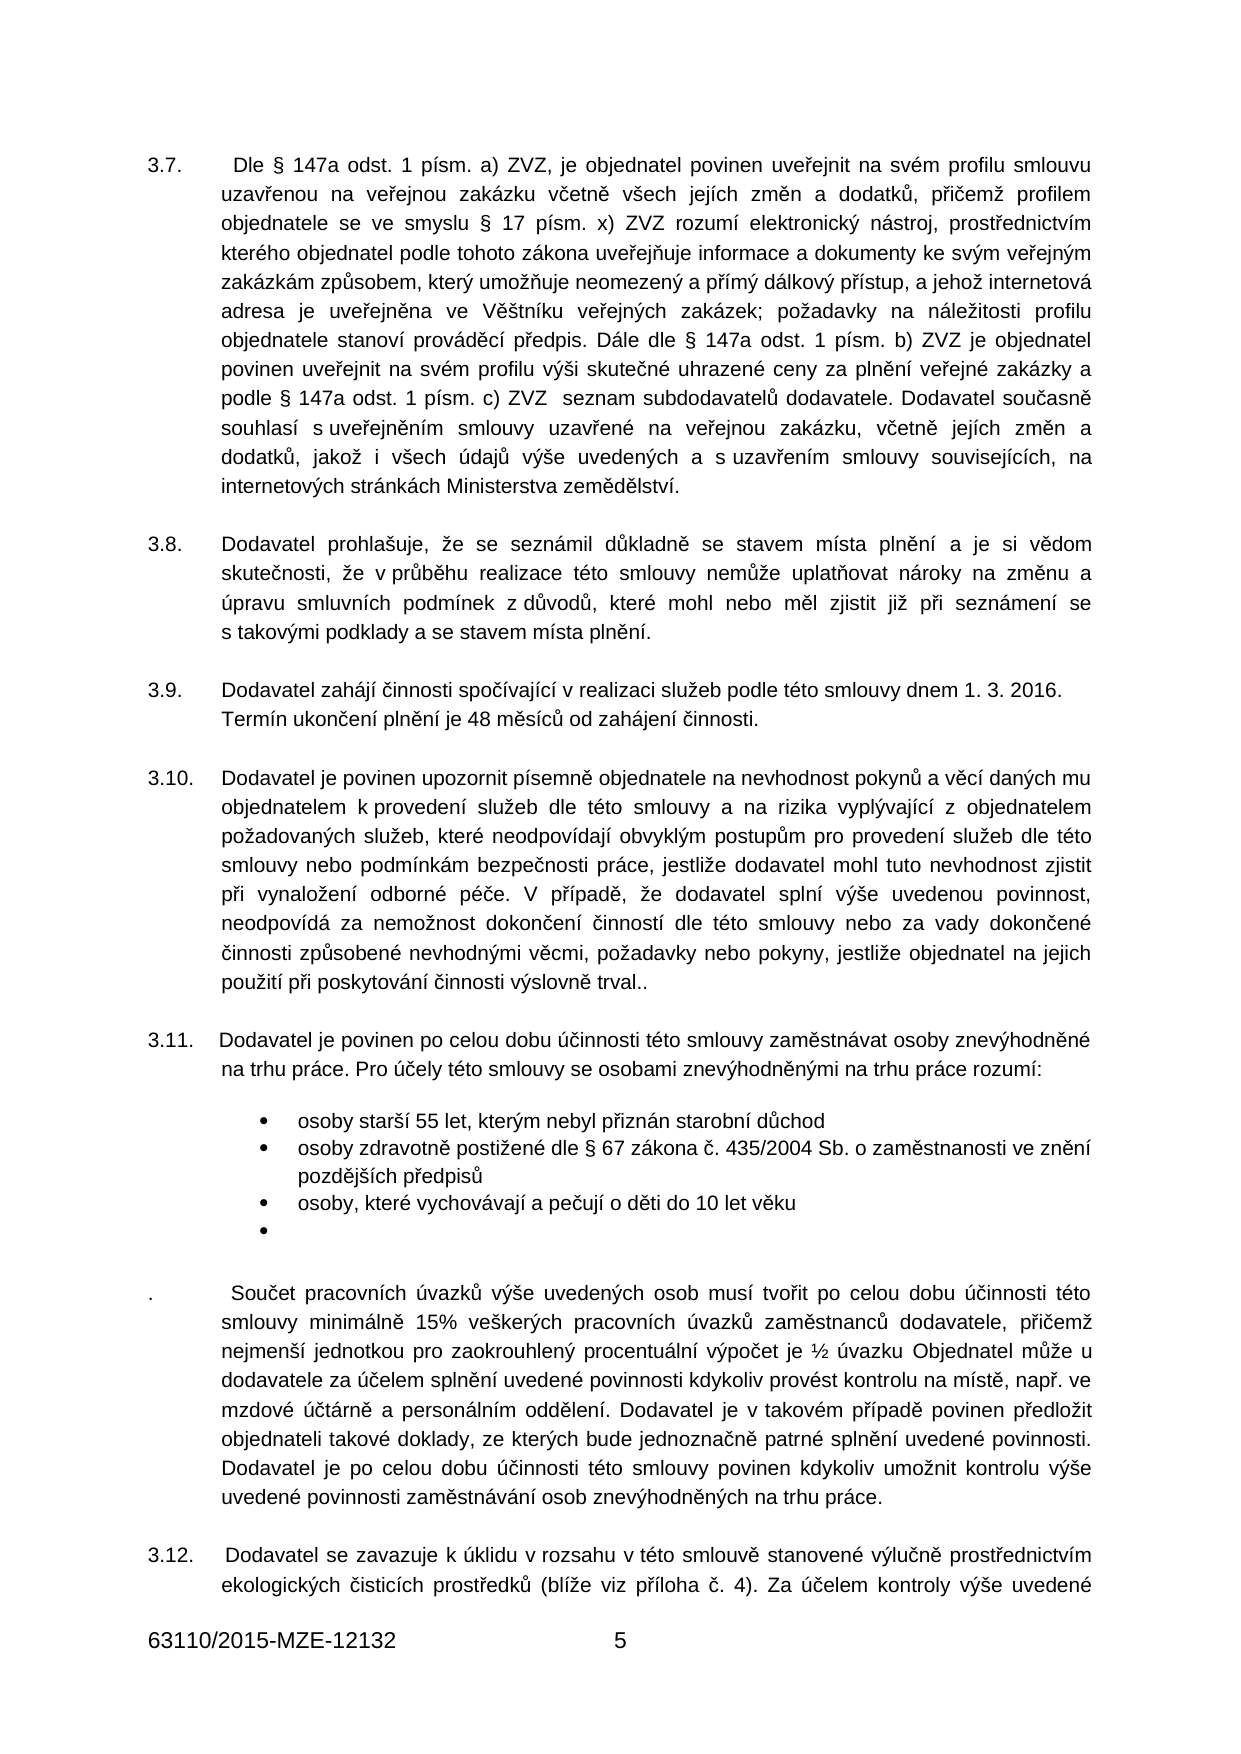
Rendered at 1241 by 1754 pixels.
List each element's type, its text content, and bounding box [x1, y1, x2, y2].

text 3.9. Dodavatel zahájí činnosti spočívající v realizaci služeb podle této smlouvy dnem 1. 3. 2016. [148, 673, 1092, 702]
text 3.8. Dodavatel prohlašuje, že se seznámil důkladně se stavem místa plnění a je si vědom skutečnosti, že v průběhu realizace této smlouvy nemůže uplatňovat nároky na změnu a úpravu smluvních podmínek z důvodů, které mohl nebo měl zjistit již při seznámení se s takovými podklady a se stavem místa plnění. [148, 527, 1092, 643]
text Termín ukončení plnění je 48 měsíců od zahájení činnosti. [148, 702, 1092, 731]
text . Součet pracovních úvazků výše uvedených osob musí tvořit po celou dobu účinnosti této smlouvy minimálně 15% veškerých pracovních úvazků zaměstnanců dodavatele, přičemž nejmenší jednotkou pro zaokrouhlený procentuální výpočet je ½ úvazku Objednatel může u dodavatele za účelem splnění uvedené povinnosti kdykoliv provést kontrolu na místě, např. ve mzdové účtárně a personálním oddělení. Dodavatel je v takovém případě povinen předložit objednateli takové doklady, ze kterých bude jednoznačně patrné splnění uvedené povinnosti. Dodavatel je po celou dobu účinnosti této smlouvy povinen kdykoliv umožnit kontrolu výše uvedené povinnosti zaměstnávání osob znevýhodněných na trhu práce. [148, 1276, 1092, 1509]
text 3.11. Dodavatel je povinen po celou dobu účinnosti této smlouvy zaměstnávat osoby znevýhodněné na trhu práce. Pro účely této smlouvy se osobami znevýhodněnými na trhu práce rozumí: [148, 1023, 1092, 1081]
text 3.7. Dle § 147a odst. 1 písm. a) ZVZ, je objednatel povinen uveřejnit na svém profilu smlouvu uzavřenou na veřejnou zakázku včetně všech jejích změn a dodatků, přičemž profilem objednatele se ve smyslu § 17 písm. x) ZVZ rozumí elektronický nástroj, prostřednictvím kterého objednatel podle tohoto zákona uveřejňuje informace a dokumenty ke svým veřejným zakázkám způsobem, který umožňuje neomezený a přímý dálkový přístup, a jehož internetová adresa je uveřejněna ve Věštníku veřejných zakázek; požadavky na náležitosti profilu objednatele stanoví prováděcí předpis. Dále dle § 147a odst. 1 písm. b) ZVZ je objednatel povinen uveřejnit na svém profilu výši skutečné uhrazené ceny za plnění veřejné zakázky a podle § 147a odst. 1 písm. c) ZVZ seznam subdodavatelů dodavatele. Dodavatel současně souhlasí s uveřejněním smlouvy uzavřené na veřejnou zakázku, včetně jejích změn a dodatků, jakož i všech údajů výše uvedených a s uzavřením smlouvy souvisejících, na internetových stránkách Ministerstva zemědělství. [147, 148, 1092, 498]
list osoby zdravotně postižené dle § 67 zákona č. 435/2004 Sb. o zaměstnanosti ve znění pozdějších předpisů [260, 1136, 1092, 1188]
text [148, 1538, 1092, 1596]
list osoby, které vychovávají a pečují o děti do 10 let věku [260, 1191, 1092, 1215]
list osoby starší 55 let, kterým nebyl přiznán starobní důchod [260, 1108, 1092, 1133]
text 3.10. Dodavatel je povinen upozornit písemně objednatele na nevhodnost pokynů a věcí daných mu objednatelem k provedení služeb dle této smlouvy a na rizika vyplývající z objednatelem požadovaných služeb, které neodpovídají obvyklým postupům pro provedení služeb dle této smlouvy nebo podmínkám bezpečnosti práce, jestliže dodavatel mohl tuto nevhodnost zjistit při vynaložení odborné péče. V případě, že dodavatel splní výše uvedenou povinnost, neodpovídá za nemožnost dokončení činností dle této smlouvy nebo za vady dokončené činnosti způsobené nevhodnými věcmi, požadavky nebo pokyny, jestliže objednatel na jejich použití při poskytování činnosti výslovně trval.. [148, 760, 1092, 993]
